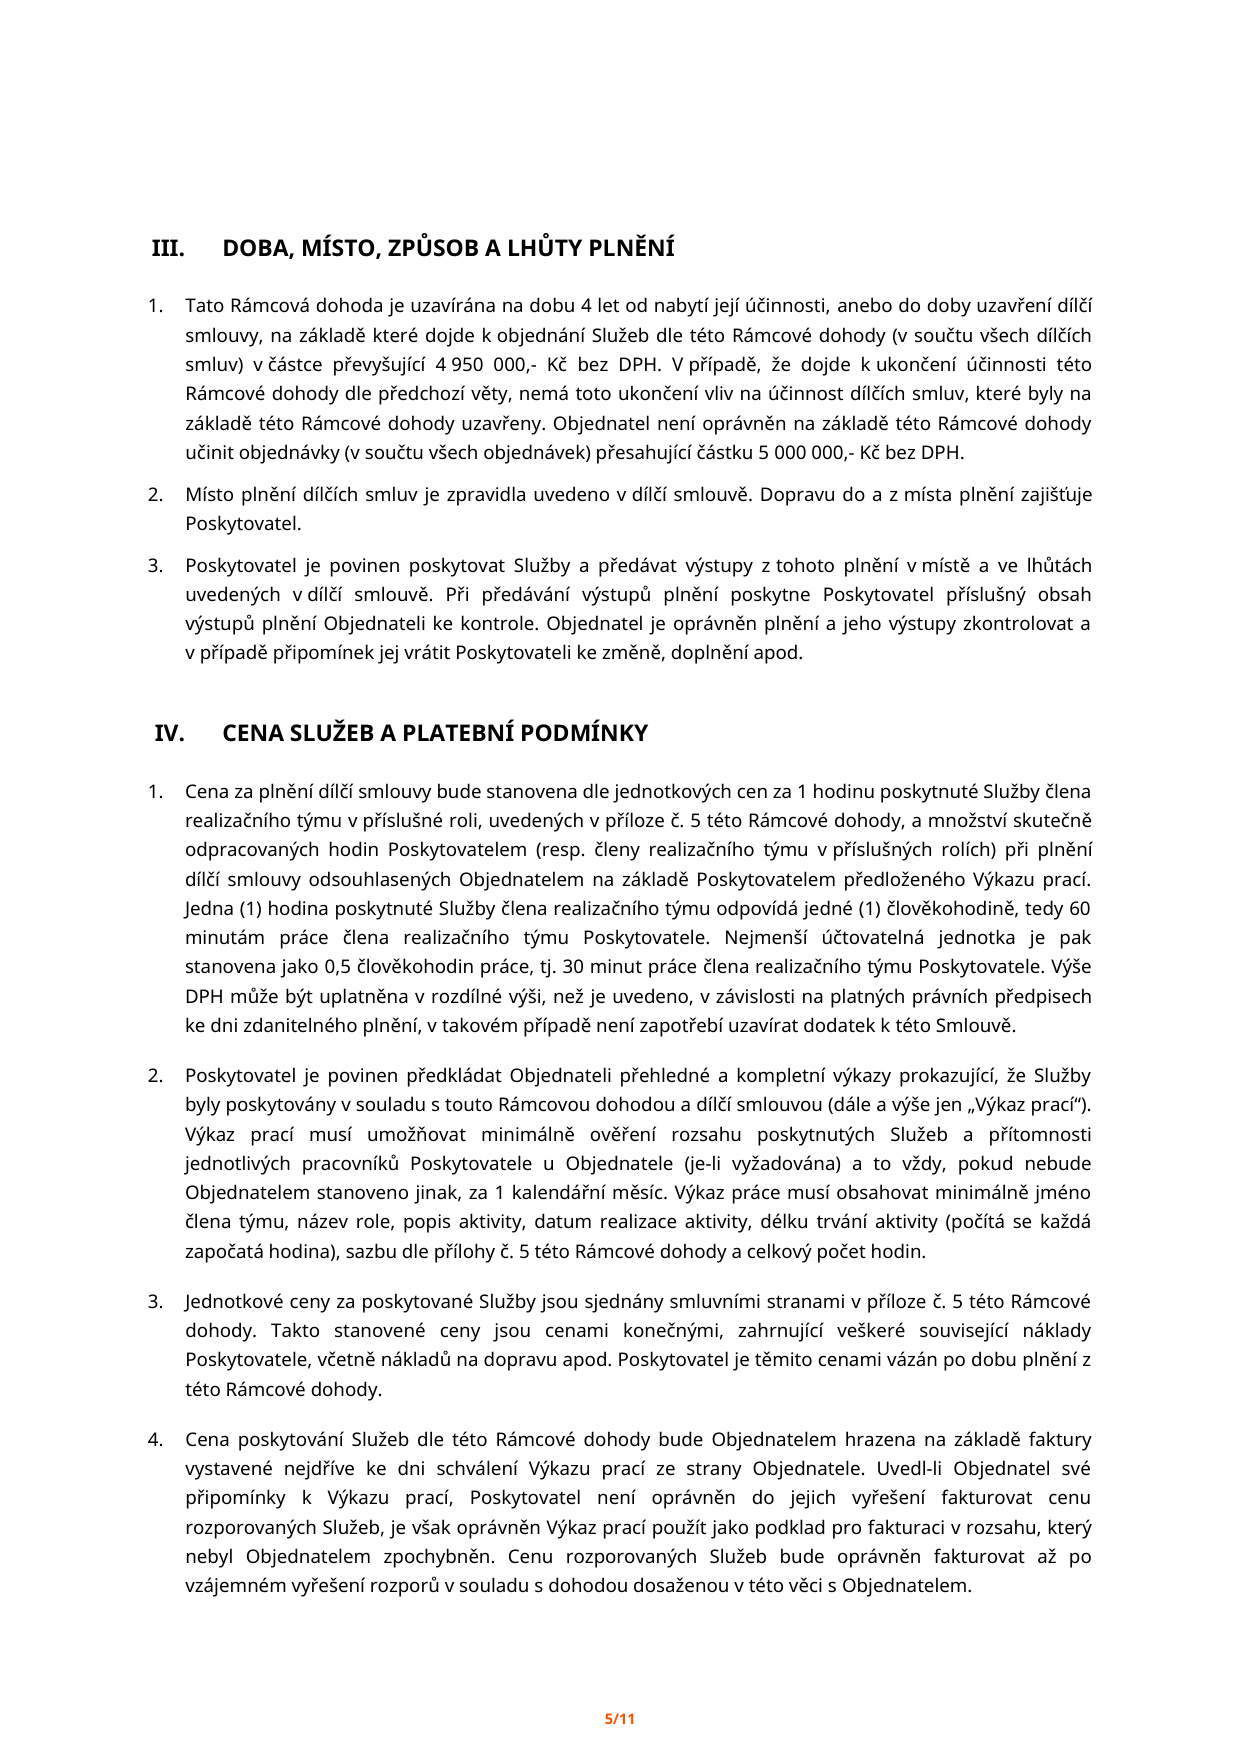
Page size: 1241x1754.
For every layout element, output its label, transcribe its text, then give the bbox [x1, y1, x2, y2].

list Cena poskytování Služeb dle této Rámcové dohody bude Objednatelem hrazena na základě faktury vystavené nejdříve ke dni schválení Výkazu prací ze strany Objednatele. Uvedl-li Objednatel své připomínky k Výkazu prací, Poskytovatel není oprávněn do jejich vyřešení fakturovat cenu rozporovaných Služeb, je však oprávněn Výkaz prací použít jako podklad pro fakturaci v rozsahu, který nebyl Objednatelem zpochybněn. Cenu rozporovaných Služeb bude oprávněn fakturovat až po vzájemném vyřešení rozporů v souladu s dohodou dosaženou v této věci s Objednatelem. [148, 1426, 1093, 1598]
list DOBA, MÍSTO, ZPŮSOB A LHŮTY PLNĚNÍ [185, 232, 1093, 263]
list Jednotkové ceny za poskytované Služby jsou sjednány smluvními stranami v příloze č. 5 této Rámcové dohody. Takto stanovené ceny jsou cenami konečnými, zahrnující veškeré související náklady Poskytovatele, včetně nákladů na dopravu apod. Poskytovatel je těmito cenami vázán po dobu plnění z této Rámcové dohody. [148, 1288, 1093, 1402]
text Tato Rámcová dohoda je uzavírána na dobu 4 let od nabytí její účinnosti, anebo do doby uzavření dílčí smlouvy, na základě které dojde k objednání Služeb dle této Rámcové dohody (v součtu všech dílčích smluv) v částce převyšující 4 950 000,- Kč bez DPH. V případě, že dojde k ukončení účinnosti této Rámcové dohody dle předchozí věty, nemá toto ukončení vliv na účinnost dílčích smluv, které byly na základě této Rámcové dohody uzavřeny. Objednatel není oprávněn na základě této Rámcové dohody učinit objednávky (v součtu všech objednávek) přesahující částku 5 000 000,- Kč bez DPH. [148, 293, 1093, 464]
list Cena za plnění dílčí smlouvy bude stanovena dle jednotkových cen za 1 hodinu poskytnuté Služby člena realizačního týmu v příslušné roli, uvedených v příloze č. 5 této Rámcové dohody, a množství skutečně odpracovaných hodin Poskytovatelem (resp. členy realizačního týmu v příslušných rolích) při plnění dílčí smlouvy odsouhlasených Objednatelem na základě Poskytovatelem předloženého Výkazu prací. Jedna (1) hodina poskytnuté Služby člena realizačního týmu odpovídá jedné (1) člověkohodině, tedy 60 minutám práce člena realizačního týmu Poskytovatele. Nejmenší účtovatelná jednotka je pak stanovena jako 0,5 člověkohodin práce, tj. 30 minut práce člena realizačního týmu Poskytovatele. Výše DPH může být uplatněna v rozdílné výši, než je uvedeno, v závislosti na platných právních předpisech ke dni zdanitelného plnění, v takovém případě není zapotřebí uzavírat dodatek k této Smlouvě. [148, 778, 1093, 1038]
text Poskytovatel je povinen poskytovat Služby a předávat výstupy z tohoto plnění v místě a ve lhůtách uvedených v dílčí smlouvě. Při předávání výstupů plnění poskytne Poskytovatel příslušný obsah výstupů plnění Objednateli ke kontrole. Objednatel je oprávněn plnění a jeho výstupy zkontrolovat a v případě připomínek jej vrátit Poskytovateli ke změně, doplnění apod. [148, 552, 1093, 665]
list CENA SLUŽEB A PLATEBNÍ PODMÍNKY [185, 717, 1093, 748]
text Místo plnění dílčích smluv je zpravidla uvedeno v dílčí smlouvě. Dopravu do a z místa plnění zajišťuje Poskytovatel. [148, 481, 1093, 536]
list Poskytovatel je povinen předkládat Objednateli přehledné a kompletní výkazy prokazující, že Služby byly poskytovány v souladu s touto Rámcovou dohodou a dílčí smlouvou (dále a výše jen „Výkaz prací“). Výkaz prací musí umožňovat minimálně ověření rozsahu poskytnutých Služeb a přítomnosti jednotlivých pracovníků Poskytovatele u Objednatele (je-li vyžadována) a to vždy, pokud nebude Objednatelem stanoveno jinak, za 1 kalendářní měsíc. Výkaz práce musí obsahovat minimálně jméno člena týmu, název role, popis aktivity, datum realizace aktivity, délku trvání aktivity (počítá se každá započatá hodina), sazbu dle přílohy č. 5 této Rámcové dohody a celkový počet hodin. [148, 1062, 1093, 1264]
